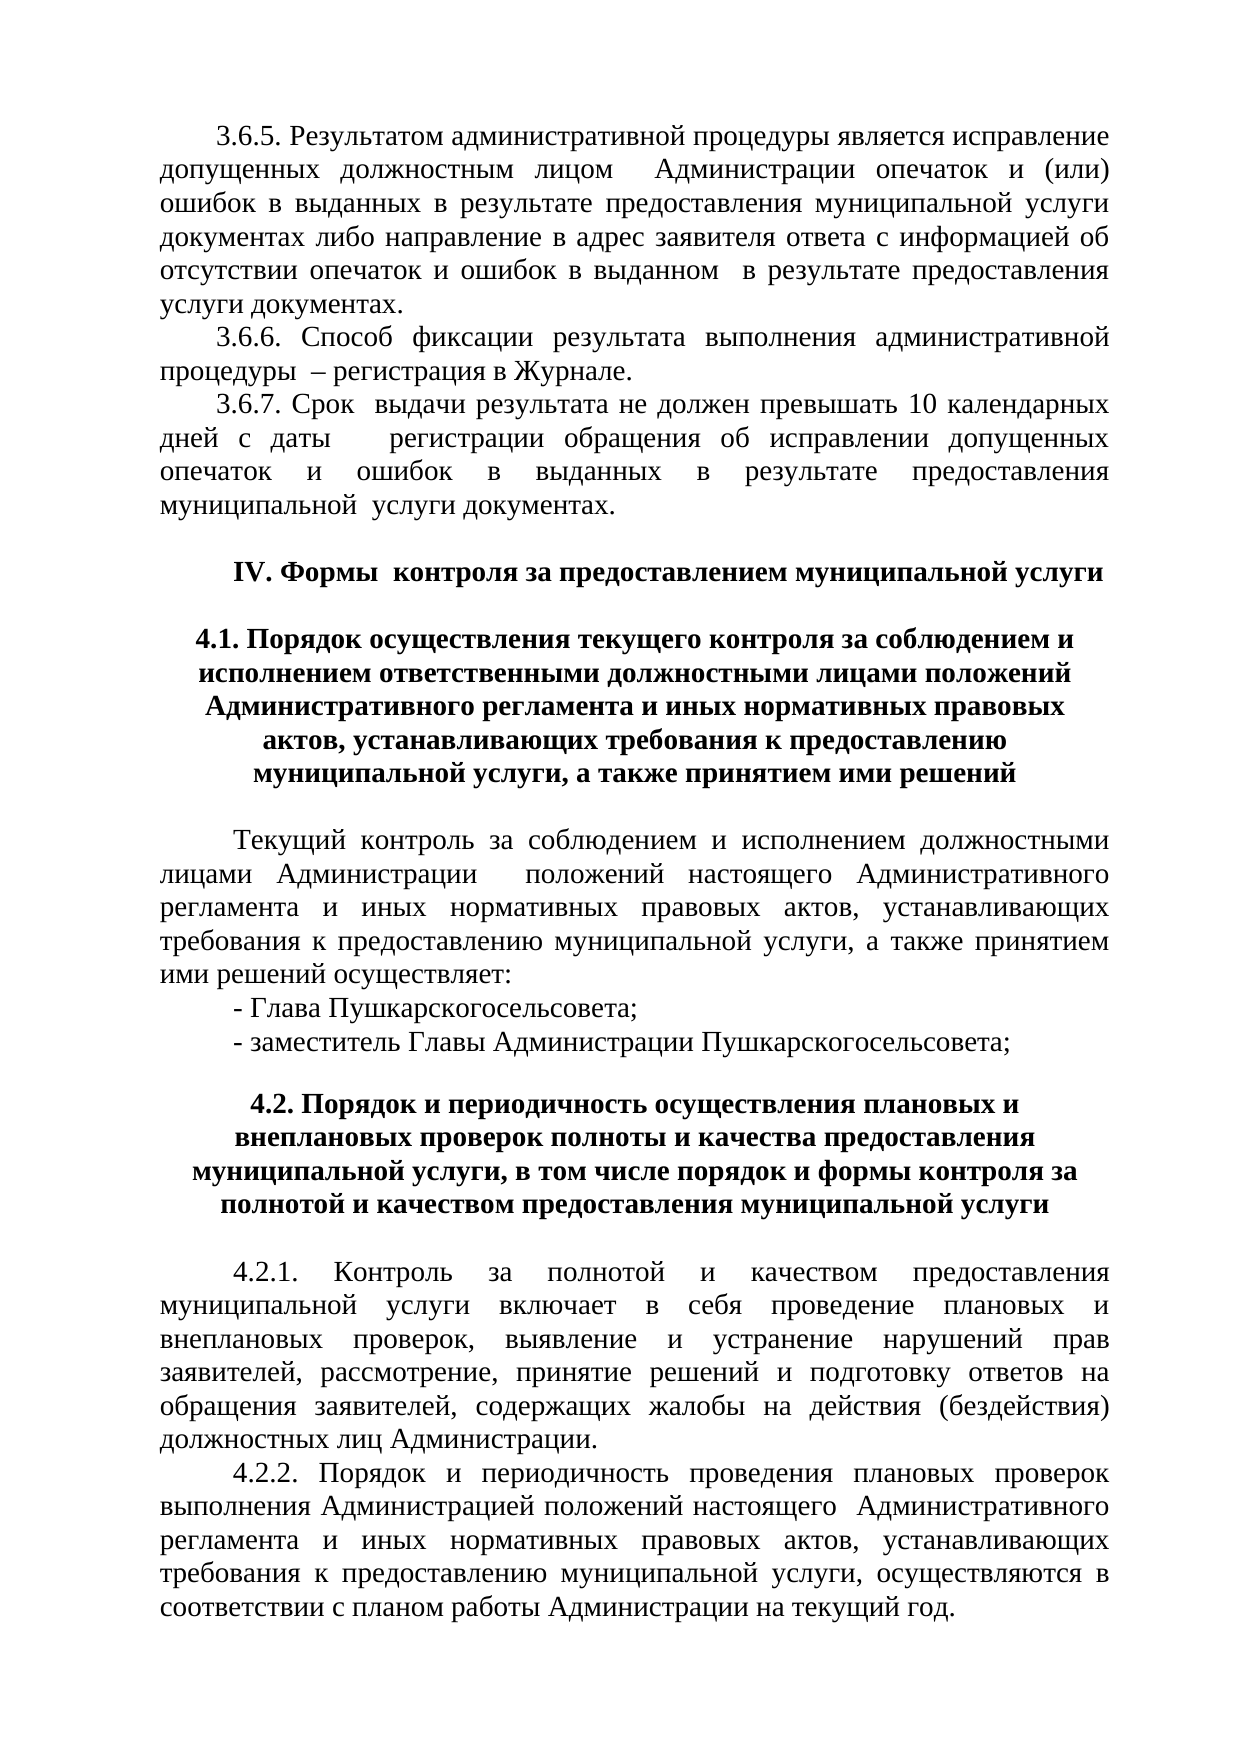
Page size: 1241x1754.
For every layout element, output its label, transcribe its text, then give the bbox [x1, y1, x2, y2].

text 4.2. Порядок и периодичность осуществления плановых и внеплановых проверок полноты и качества предоставления муниципальной услуги, в том числе порядок и формы контроля за полнотой и качеством предоставления муниципальной услуги [159, 1086, 1110, 1220]
text 4.2.2. Порядок и периодичность проведения плановых проверок выполнения Администрацией положений настоящего Административного регламента и иных нормативных правовых актов, устанавливающих требования к предоставлению муниципальной услуги, осуществляются в соответствии с планом работы Администрации на текущий год. [159, 1455, 1110, 1623]
text 4.1. Порядок осуществления текущего контроля за соблюдением и исполнением ответственными должностными лицами положений Административного регламента и иных нормативных правовых актов, устанавливающих требования к предоставлению муниципальной услуги, а также принятием ими решений [159, 621, 1110, 789]
text IV. Формы контроля за предоставлением муниципальной услуги [159, 554, 1110, 588]
text - Глава Пушкарскогосельсовета; [159, 990, 1110, 1024]
text - заместитель Главы Администрации Пушкарскогосельсовета; [159, 1024, 1110, 1057]
text 3.6.6. Способ фиксации результата выполнения административной процедуры – регистрация в Журнале. [159, 319, 1110, 386]
text Текущий контроль за соблюдением и исполнением должностными лицами Администрации положений настоящего Административного регламента и иных нормативных правовых актов, устанавливающих требования к предоставлению муниципальной услуги, а также принятием ими решений осуществляет: [159, 822, 1110, 990]
text 4.2.1. Контроль за полнотой и качеством предоставления муниципальной услуги включает в себя проведение плановых и внеплановых проверок, выявление и устранение нарушений прав заявителей, рассмотрение, принятие решений и подготовку ответов на обращения заявителей, содержащих жалобы на действия (бездействия) должностных лиц Администрации. [159, 1254, 1110, 1455]
text 3.6.7. Срок выдачи результата не должен превышать 10 календарных дней с даты регистрации обращения об исправлении допущенных опечаток и ошибок в выданных в результате предоставления муниципальной услуги документах. [159, 386, 1110, 521]
text 3.6.5. Результатом административной процедуры является исправление допущенных должностным лицом Администрации опечаток и (или) ошибок в выданных в результате предоставления муниципальной услуги документах либо направление в адрес заявителя ответа с информацией об отсутствии опечаток и ошибок в выданном в результате предоставления услуги документах. [159, 118, 1110, 319]
